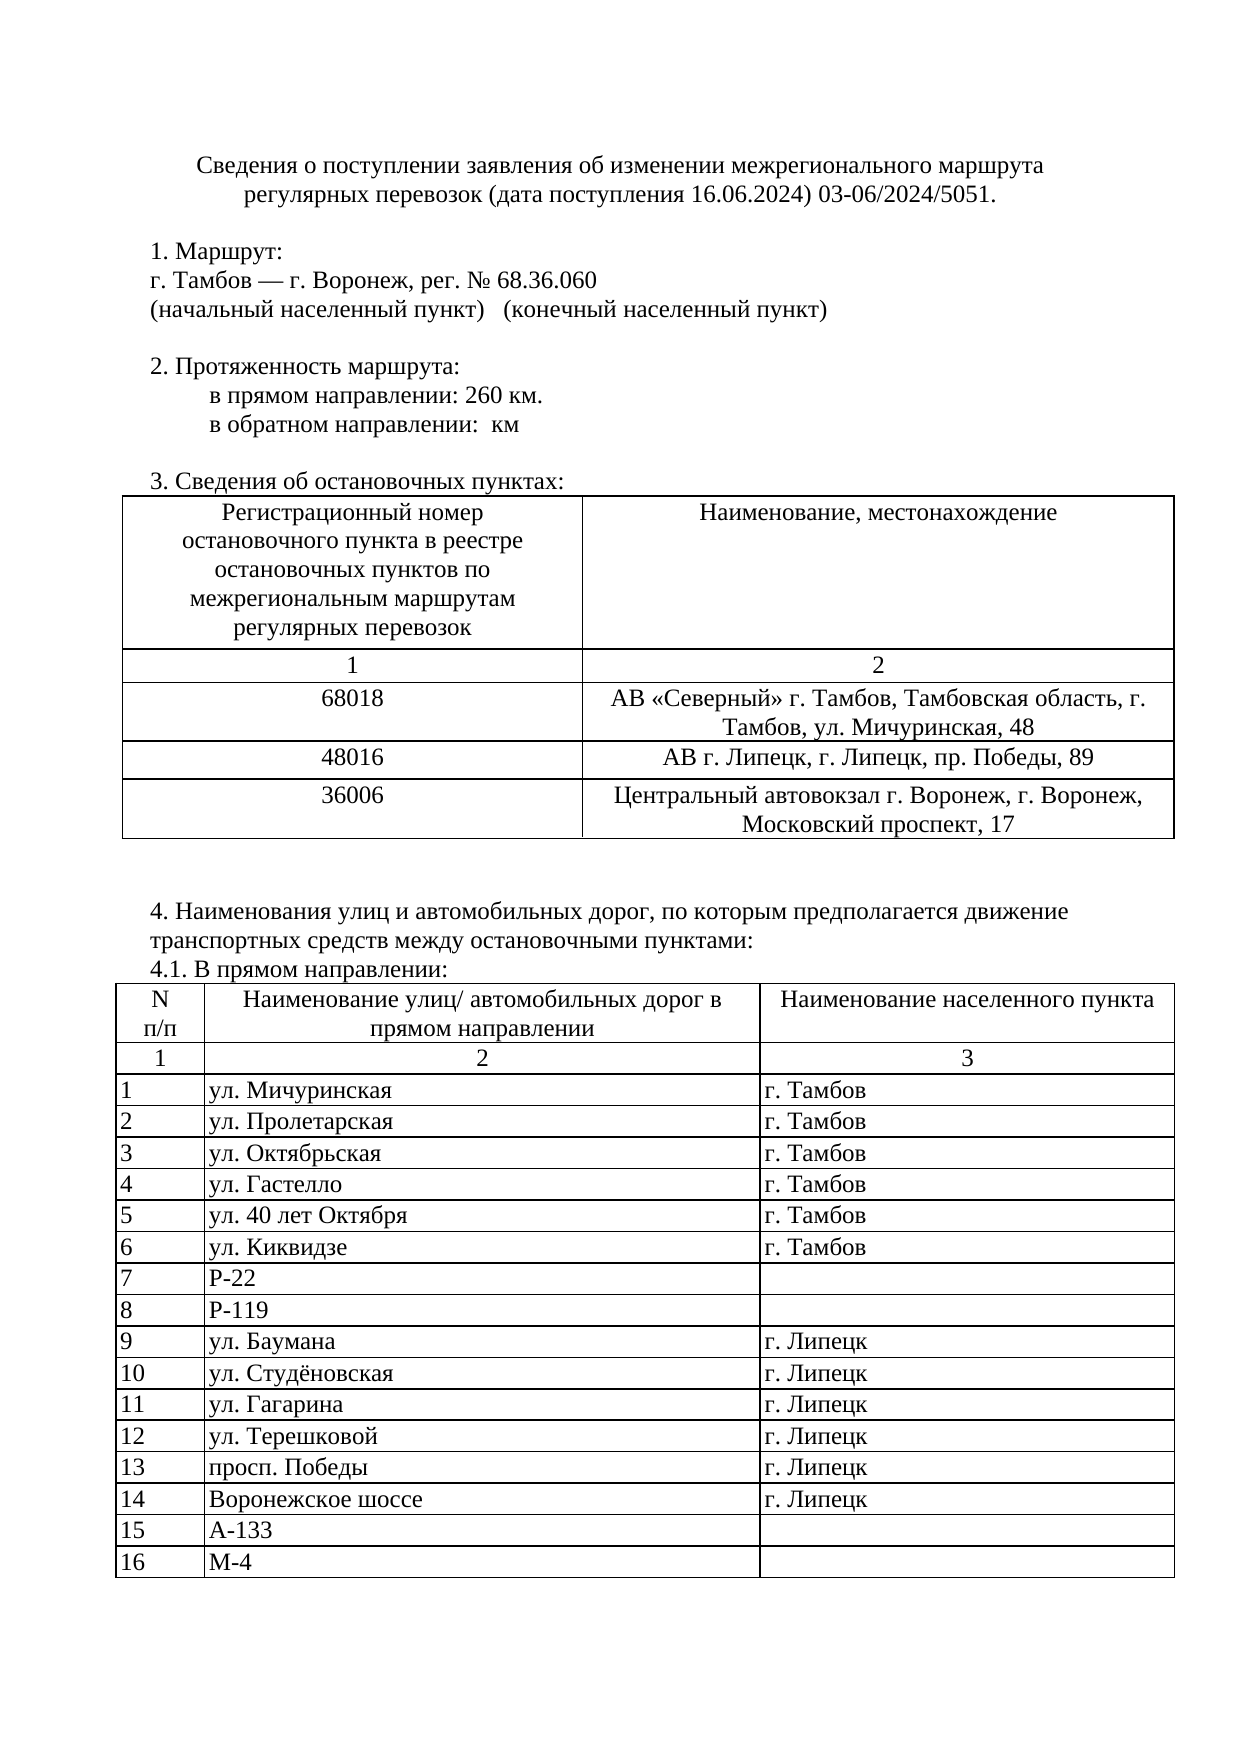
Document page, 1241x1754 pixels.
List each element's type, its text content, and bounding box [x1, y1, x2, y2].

table_cell [761, 1547, 1174, 1577]
table_header N п/п [117, 984, 204, 1042]
table_cell 1 [117, 1075, 204, 1105]
table_cell 14 [117, 1484, 204, 1514]
table_cell ул. Терешковой [205, 1421, 759, 1451]
table_cell 11 [117, 1390, 204, 1419]
table_cell ул. Октябрьская [205, 1138, 759, 1168]
text (начальный населенный пункт) (конечный населенный пункт) [150, 294, 1090, 322]
table_cell 2 [117, 1106, 204, 1136]
table_cell Р-22 [205, 1264, 759, 1293]
table_cell 6 [117, 1232, 204, 1262]
table_cell 16 [117, 1547, 204, 1577]
table_cell 13 [117, 1452, 204, 1482]
table_cell М-4 [205, 1547, 759, 1577]
text г. Тамбов — г. Воронеж, рег. № 68.36.060 [150, 265, 1090, 294]
table_cell 10 [117, 1358, 204, 1388]
text в обратном направлении: км [150, 409, 1090, 437]
table_cell ул. Баумана [205, 1327, 759, 1356]
table_cell г. Тамбов [761, 1075, 1174, 1105]
text 4.1. В прямом направлении: [150, 954, 1090, 983]
table_cell Центральный автовокзал г. Воронеж, г. Воронеж, Московский проспект, 17 [583, 780, 1173, 837]
table_cell ул. 40 лет Октября [205, 1201, 759, 1231]
table_cell ул. Гастелло [205, 1169, 759, 1199]
table_cell АВ «Северный» г. Тамбов, Тамбовская область, г. Тамбов, ул. Мичуринская, 48 [583, 683, 1173, 740]
table_cell г. Тамбов [761, 1232, 1174, 1262]
table_cell 15 [117, 1515, 204, 1545]
text 4. Наименования улиц и автомобильных дорог, по которым предполагается движение транспортных средств между остановочными пунктами: [150, 896, 1090, 954]
table_cell ул. Студёновская [205, 1358, 759, 1388]
table_cell 2 [205, 1043, 759, 1073]
table_cell 5 [117, 1201, 204, 1231]
table_cell 3 [117, 1138, 204, 1168]
table_cell [761, 1264, 1174, 1293]
text 3. Сведения об остановочных пунктах: [150, 466, 1090, 495]
table_cell 4 [117, 1169, 204, 1199]
table_header Наименование населенного пункта [761, 984, 1174, 1042]
table_cell 2 [583, 650, 1173, 681]
table_cell ул. Гагарина [205, 1390, 759, 1419]
table_header Наименование улиц/ автомобильных дорог в прямом направлении [205, 984, 759, 1042]
table_cell АВ г. Липецк, г. Липецк, пр. Победы, 89 [583, 742, 1173, 778]
table_cell 7 [117, 1264, 204, 1293]
table_cell 3 [761, 1043, 1174, 1073]
table_cell ул. Киквидзе [205, 1232, 759, 1262]
text 1. Маршрут: [150, 236, 1090, 265]
table_cell г. Тамбов [761, 1201, 1174, 1231]
table_cell А-133 [205, 1515, 759, 1545]
table_cell г. Липецк [761, 1484, 1174, 1514]
table_cell 8 [117, 1295, 204, 1325]
table_cell [761, 1295, 1174, 1325]
table_cell г. Липецк [761, 1327, 1174, 1356]
table_cell г. Тамбов [761, 1138, 1174, 1168]
table_cell ул. Пролетарская [205, 1106, 759, 1136]
table_cell г. Липецк [761, 1452, 1174, 1482]
table_cell г. Тамбов [761, 1169, 1174, 1199]
table_cell 36006 [123, 780, 582, 837]
table_cell 1 [123, 650, 582, 681]
table_cell ул. Мичуринская [205, 1075, 759, 1105]
table_cell Воронежское шоссе [205, 1484, 759, 1514]
table_cell Р-119 [205, 1295, 759, 1325]
table_cell 9 [117, 1327, 204, 1356]
table_cell 48016 [123, 742, 582, 778]
table_cell г. Липецк [761, 1421, 1174, 1451]
table_cell г. Липецк [761, 1390, 1174, 1419]
table_cell г. Тамбов [761, 1106, 1174, 1136]
table_cell г. Липецк [761, 1358, 1174, 1388]
table_cell 1 [117, 1043, 204, 1073]
text 2. Протяженность маршрута: [150, 351, 1090, 380]
table_cell 68018 [123, 683, 582, 740]
table_header Наименование, местонахождение [583, 497, 1173, 648]
text в прямом направлении: 260 км. [150, 380, 1090, 409]
table_header Регистрационный номер остановочного пункта в реестре остановочных пунктов по межрегиональным маршрутам регулярных перевозок [123, 497, 582, 648]
table_cell просп. Победы [205, 1452, 759, 1482]
table_cell [761, 1515, 1174, 1545]
text Сведения о поступлении заявления об изменении межрегионального маршрута регулярных перевозок (дата поступления 16.06.2024) 03-06/2024/5051. [150, 150, 1090, 207]
table_cell 12 [117, 1421, 204, 1451]
